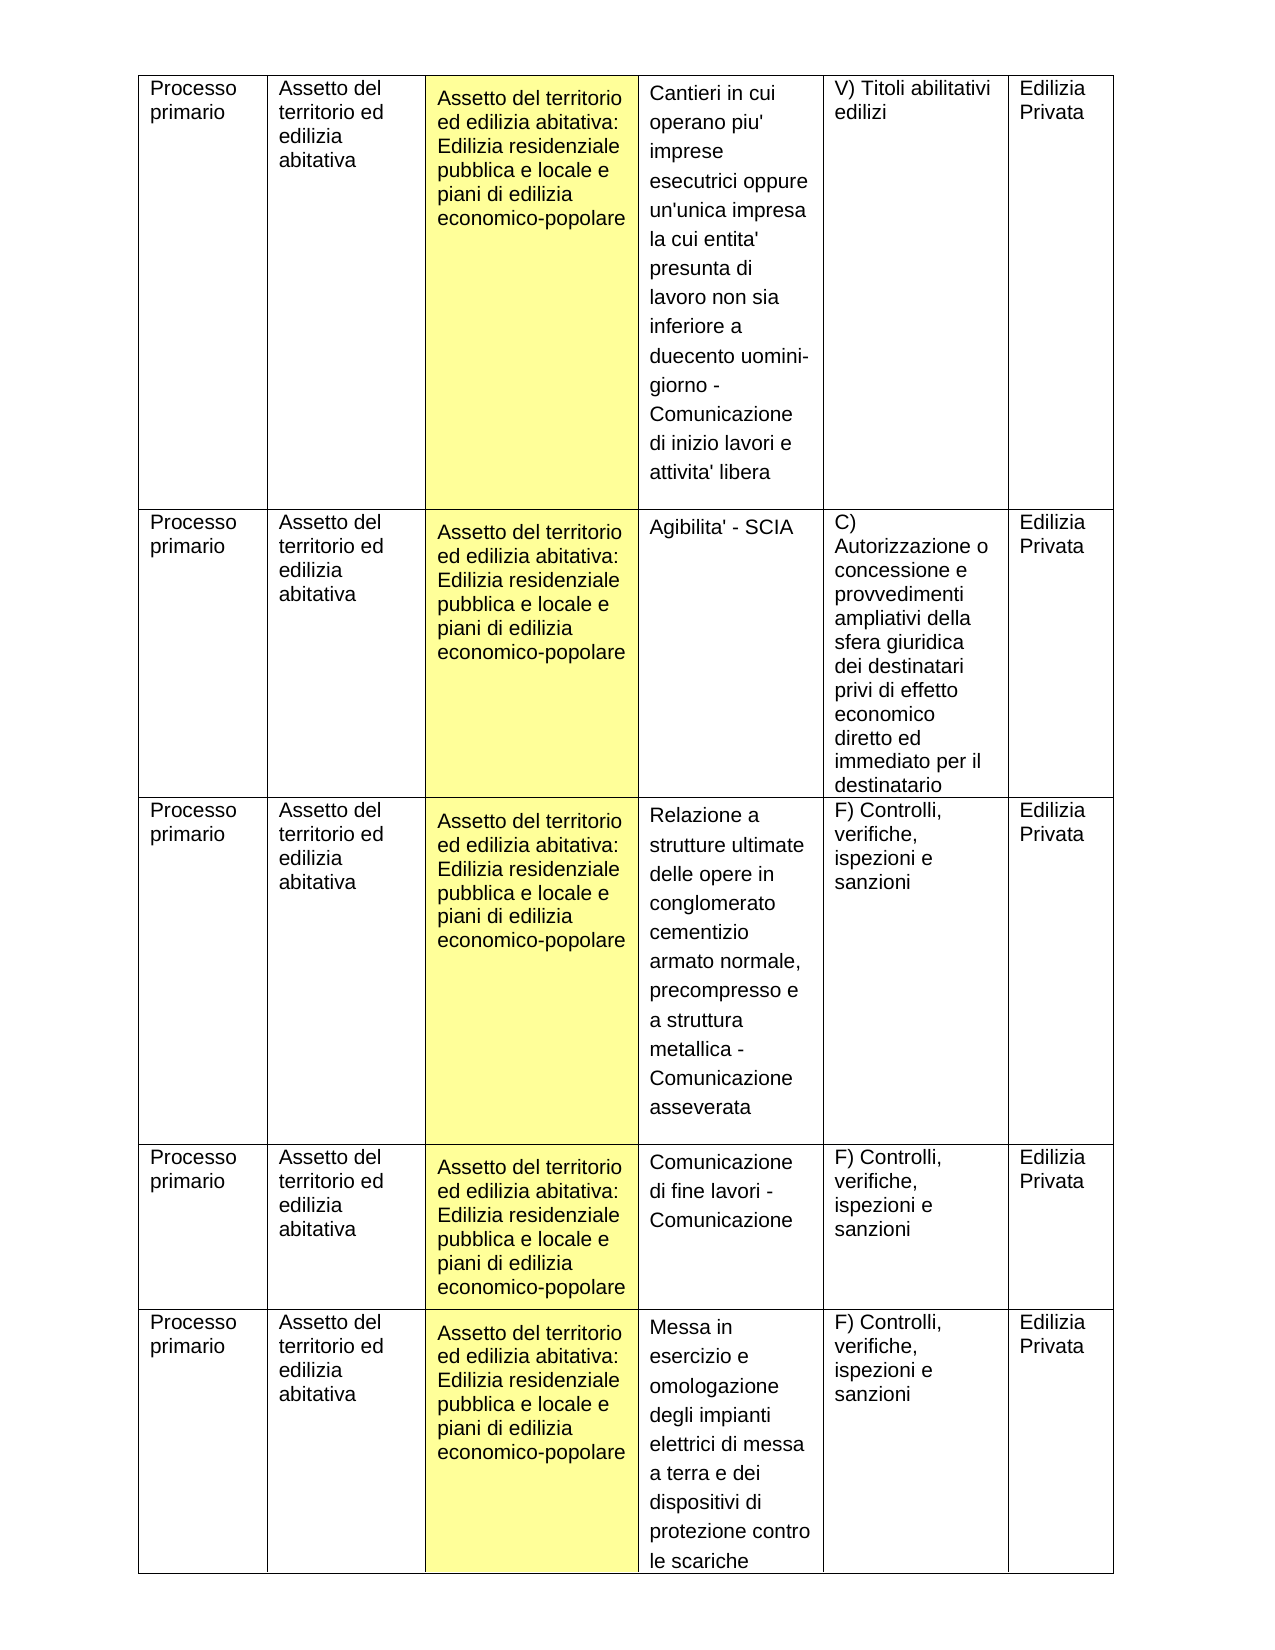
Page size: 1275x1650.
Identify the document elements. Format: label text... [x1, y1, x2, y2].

table_cell Edilizia Privata [1009, 76, 1113, 509]
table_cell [268, 1310, 425, 1572]
table_cell Assetto del territorio ed edilizia abitativa [268, 510, 425, 797]
table_cell Processo primario [139, 1145, 267, 1309]
table_cell Agibilita' - SCIA [639, 510, 823, 797]
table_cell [426, 76, 638, 509]
table_cell Processo primario [139, 1310, 267, 1572]
table_cell Assetto del territorio ed edilizia abitativa: Edilizia residenziale pubblica e locale e piani di edilizia economico-popolare [426, 1145, 638, 1309]
table_cell Edilizia Privata [1009, 510, 1113, 797]
table_cell Assetto del territorio ed edilizia abitativa [268, 1145, 425, 1309]
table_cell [426, 1310, 638, 1572]
table_cell Edilizia Privata [1009, 798, 1113, 1144]
table_cell Relazione a strutture ultimate delle opere in conglomerato cementizio armato normale, precompresso e a struttura metallica - Comunicazione asseverata [639, 798, 823, 1144]
table_cell Processo primario [139, 76, 267, 509]
table_cell Assetto del territorio ed edilizia abitativa [268, 798, 425, 1144]
table_cell Edilizia Privata [1009, 1145, 1113, 1309]
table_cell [268, 76, 425, 509]
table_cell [824, 76, 1008, 509]
table_cell F) Controlli, verifiche, ispezioni e sanzioni [824, 798, 1008, 1144]
table_cell Processo primario [139, 510, 267, 797]
table_cell Assetto del territorio ed edilizia abitativa: Edilizia residenziale pubblica e locale e piani di edilizia economico-popolare [426, 798, 638, 1144]
table_cell Processo primario [139, 798, 267, 1144]
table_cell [639, 1310, 823, 1572]
table_cell F) Controlli, verifiche, ispezioni e sanzioni [824, 1145, 1008, 1309]
table_cell Cantieri in cui operano piu' imprese esecutrici oppure un'unica impresa la cui entita' presunta di lavoro non sia inferiore a duecento uomini-giorno - Comunicazione di inizio lavori e attivita' libera [639, 76, 823, 509]
table_cell Comunicazione di fine lavori - Comunicazione [639, 1145, 823, 1309]
table_cell Edilizia Privata [1009, 1310, 1113, 1572]
table_cell C) Autorizzazione o concessione e provvedimenti ampliativi della sfera giuridica dei destinatari privi di effetto economico diretto ed immediato per il destinatario [824, 510, 1008, 797]
table_cell Assetto del territorio ed edilizia abitativa: Edilizia residenziale pubblica e locale e piani di edilizia economico-popolare [426, 510, 638, 797]
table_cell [824, 1310, 1008, 1572]
